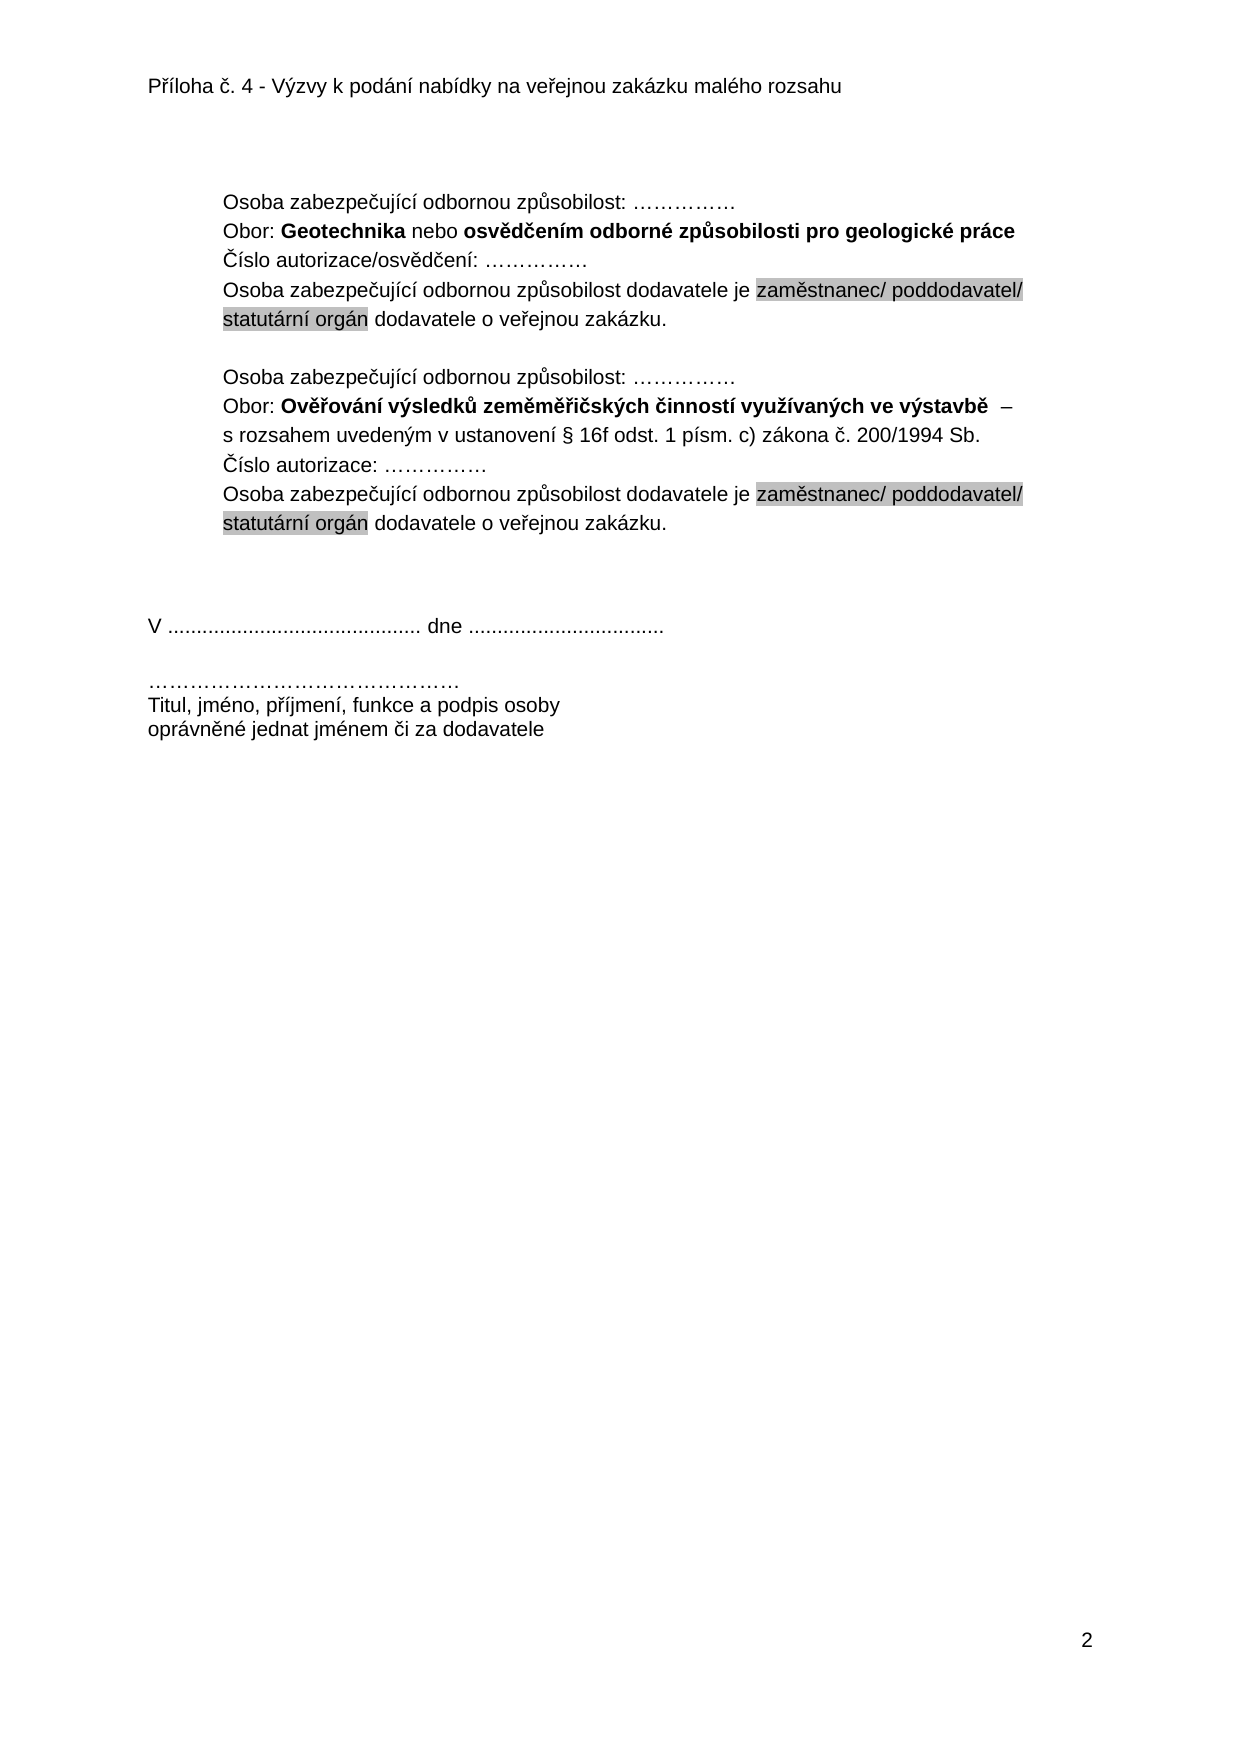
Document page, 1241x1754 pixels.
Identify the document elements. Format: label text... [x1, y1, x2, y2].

list Obor: Geotechnika nebo osvědčením odborné způsobilosti pro geologické práce [223, 214, 1093, 243]
list Osoba zabezpečující odbornou způsobilost: …………… [223, 185, 1093, 214]
text ……………………………………… [148, 669, 1093, 693]
list Obor: Ověřování výsledků zeměměřičských činností využívaných ve výstavbě – s rozsahem uvedeným v ustanovení § 16f odst. 1 písm. c) zákona č. 200/1994 Sb. [223, 389, 1093, 447]
text Titul, jméno, příjmení, funkce a podpis osoby [148, 693, 1093, 717]
list Osoba zabezpečující odbornou způsobilost dodavatele je zaměstnanec/ poddodavatel/ statutární orgán dodavatele o veřejnou zakázku. [223, 476, 1093, 535]
list Osoba zabezpečující odbornou způsobilost dodavatele je zaměstnanec/ poddodavatel/ statutární orgán dodavatele o veřejnou zakázku. [223, 272, 1093, 331]
text V ............................................ dne .................................. [148, 614, 1093, 638]
list Číslo autorizace/osvědčení: …………… [223, 243, 1093, 272]
list Osoba zabezpečující odbornou způsobilost: …………… [223, 360, 1093, 389]
list Číslo autorizace: …………… [223, 447, 1093, 476]
text oprávněné jednat jménem či za dodavatele [148, 717, 1093, 741]
